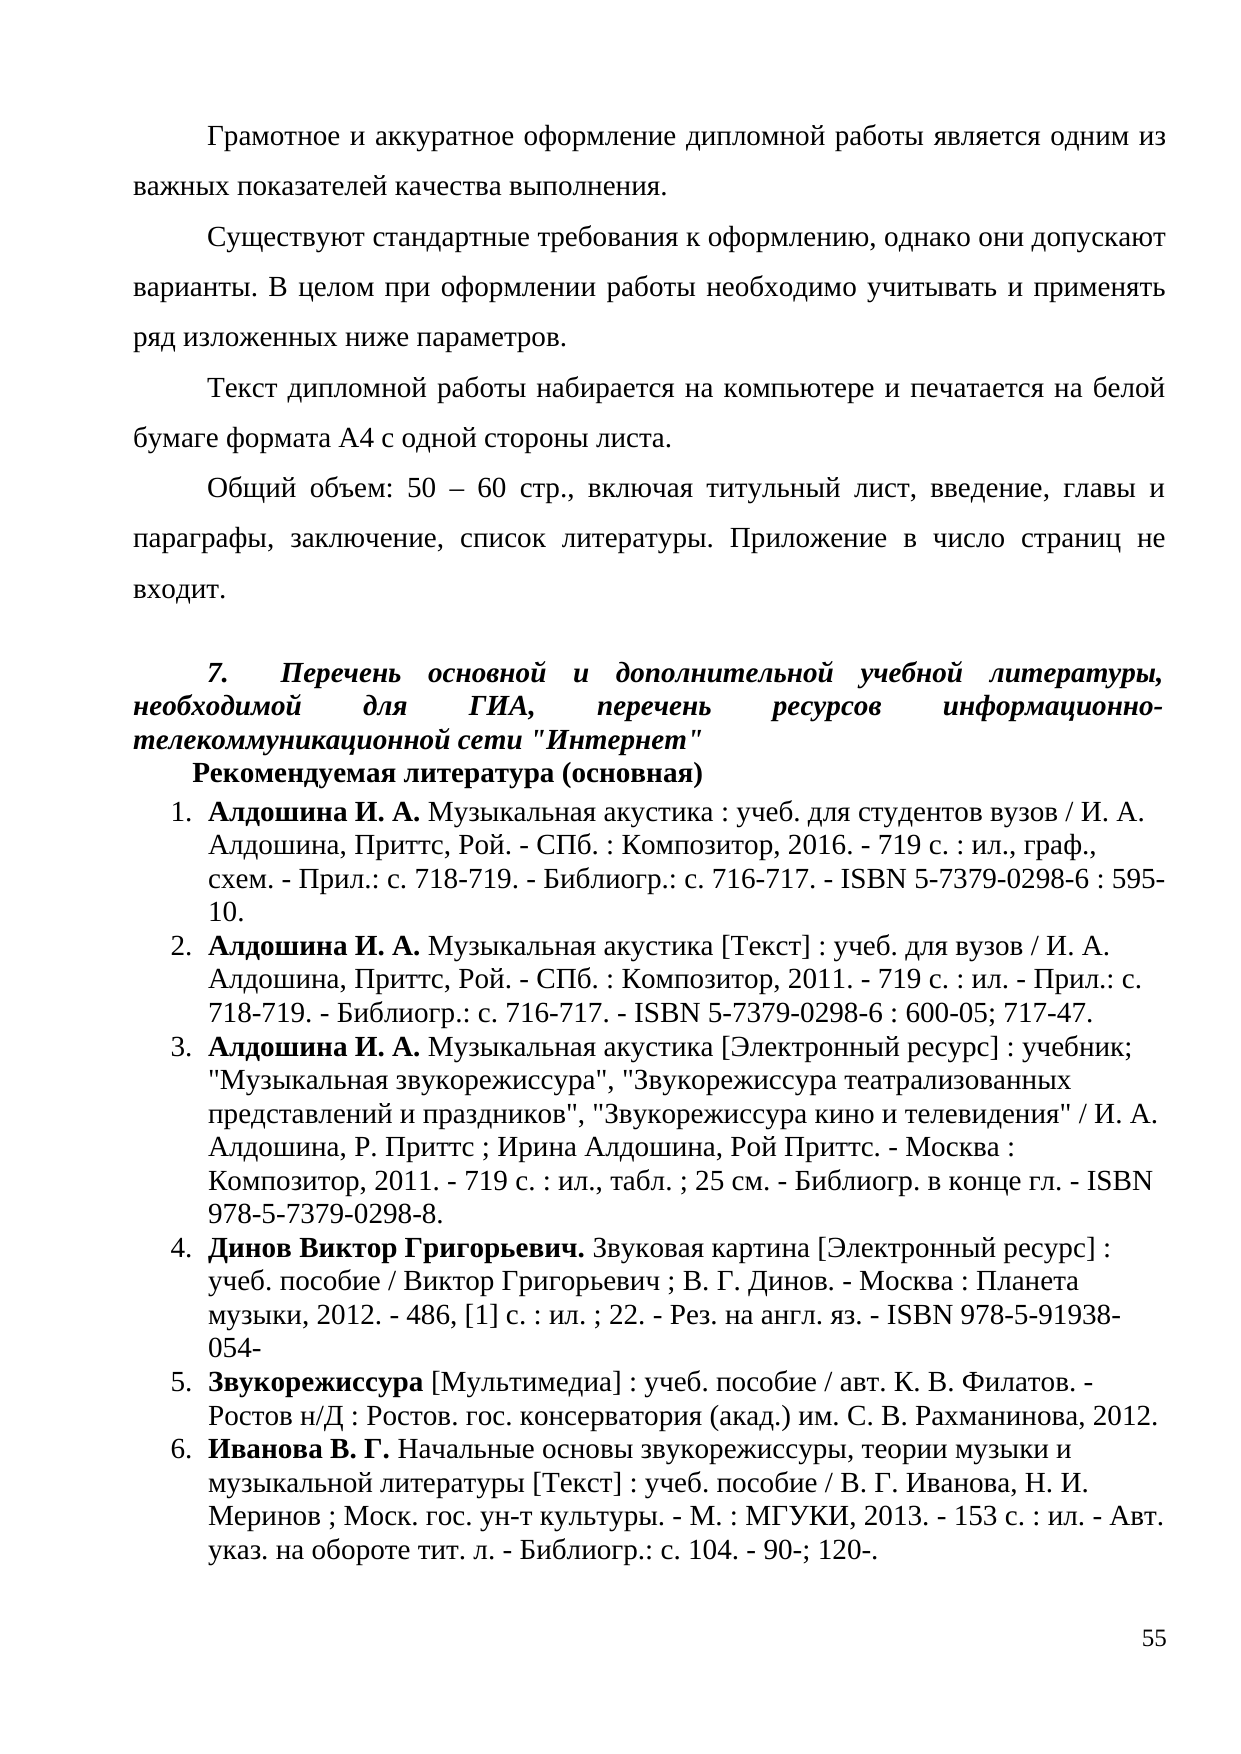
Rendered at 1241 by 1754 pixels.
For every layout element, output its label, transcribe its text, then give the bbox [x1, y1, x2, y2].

list Алдошина И. А. Музыкальная акустика : учеб. для студентов вузов / И. А. Алдошина, Приттс, Рой. - СПб. : Композитор, 2016. - 719 с. : ил., граф., схем. - Прил.: с. 718-719. - Библиогр.: с. 716-717. - ISBN 5-7379-0298-6 : 595-10. [170, 794, 1167, 928]
text Рекомендуемая литература (основная) [133, 755, 1167, 789]
list Звукорежиссура [Мультимедиа] : учеб. пособие / авт. К. В. Филатов. - Ростов н/Д : Ростов. гос. консерватория (акад.) им. С. В. Рахманинова, 2012. [170, 1364, 1167, 1431]
list Алдошина И. А. Музыкальная акустика [Текст] : учеб. для вузов / И. А. Алдошина, Приттс, Рой. - СПб. : Композитор, 2011. - 719 с. : ил. - Прил.: с. 718-719. - Библиогр.: с. 716-717. - ISBN 5-7379-0298-6 : 600-05; 717-47. [170, 928, 1167, 1029]
text Существуют стандартные требования к оформлению, однако они допускают варианты. В целом при оформлении работы необходимо учитывать и применять ряд изложенных ниже параметров. [133, 219, 1167, 353]
list Иванова В. Г. Начальные основы звукорежиссуры, теории музыки и музыкальной литературы [Текст] : учеб. пособие / В. Г. Иванова, Н. И. Меринов ; Моск. гос. ун-т культуры. - М. : МГУКИ, 2013. - 153 с. : ил. - Авт. указ. на обороте тит. л. - Библиогр.: с. 104. - 90-; 120-. [170, 1431, 1167, 1565]
text Текст дипломной работы набирается на компьютере и печатается на белой бумаге формата А4 с одной стороны листа. [133, 370, 1167, 453]
list Алдошина И. А. Музыкальная акустика [Электронный ресурс] : учебник; "Музыкальная звукорежиссура", "Звукорежиссура театрализованных представлений и праздников", "Звукорежиссура кино и телевидения" / И. А. Алдошина, Р. Приттс ; Ирина Алдошина, Рой Приттс. - Москва : Композитор, 2011. - 719 с. : ил., табл. ; 25 см. - Библиогр. в конце гл. - ISBN 978-5-7379-0298-8. [170, 1029, 1167, 1230]
text Грамотное и аккуратное оформление дипломной работы является одним из важных показателей качества выполнения. [133, 118, 1167, 202]
text Общий объем: 50 – 60 стр., включая титульный лист, введение, главы и параграфы, заключение, список литературы. Приложение в число страниц не входит. [133, 470, 1167, 604]
subtitle 7. Перечень основной и дополнительной учебной литературы, необходимой для ГИА, перечень ресурсов информационно-телекоммуникационной сети "Интернет" [133, 655, 1167, 755]
list Динов Виктор Григорьевич. Звуковая картина [Электронный ресурс] : учеб. пособие / Виктор Григорьевич ; В. Г. Динов. - Москва : Планета музыки, 2012. - 486, [1] с. : ил. ; 22. - Рез. на англ. яз. - ISBN 978-5-91938-054- [170, 1230, 1167, 1364]
